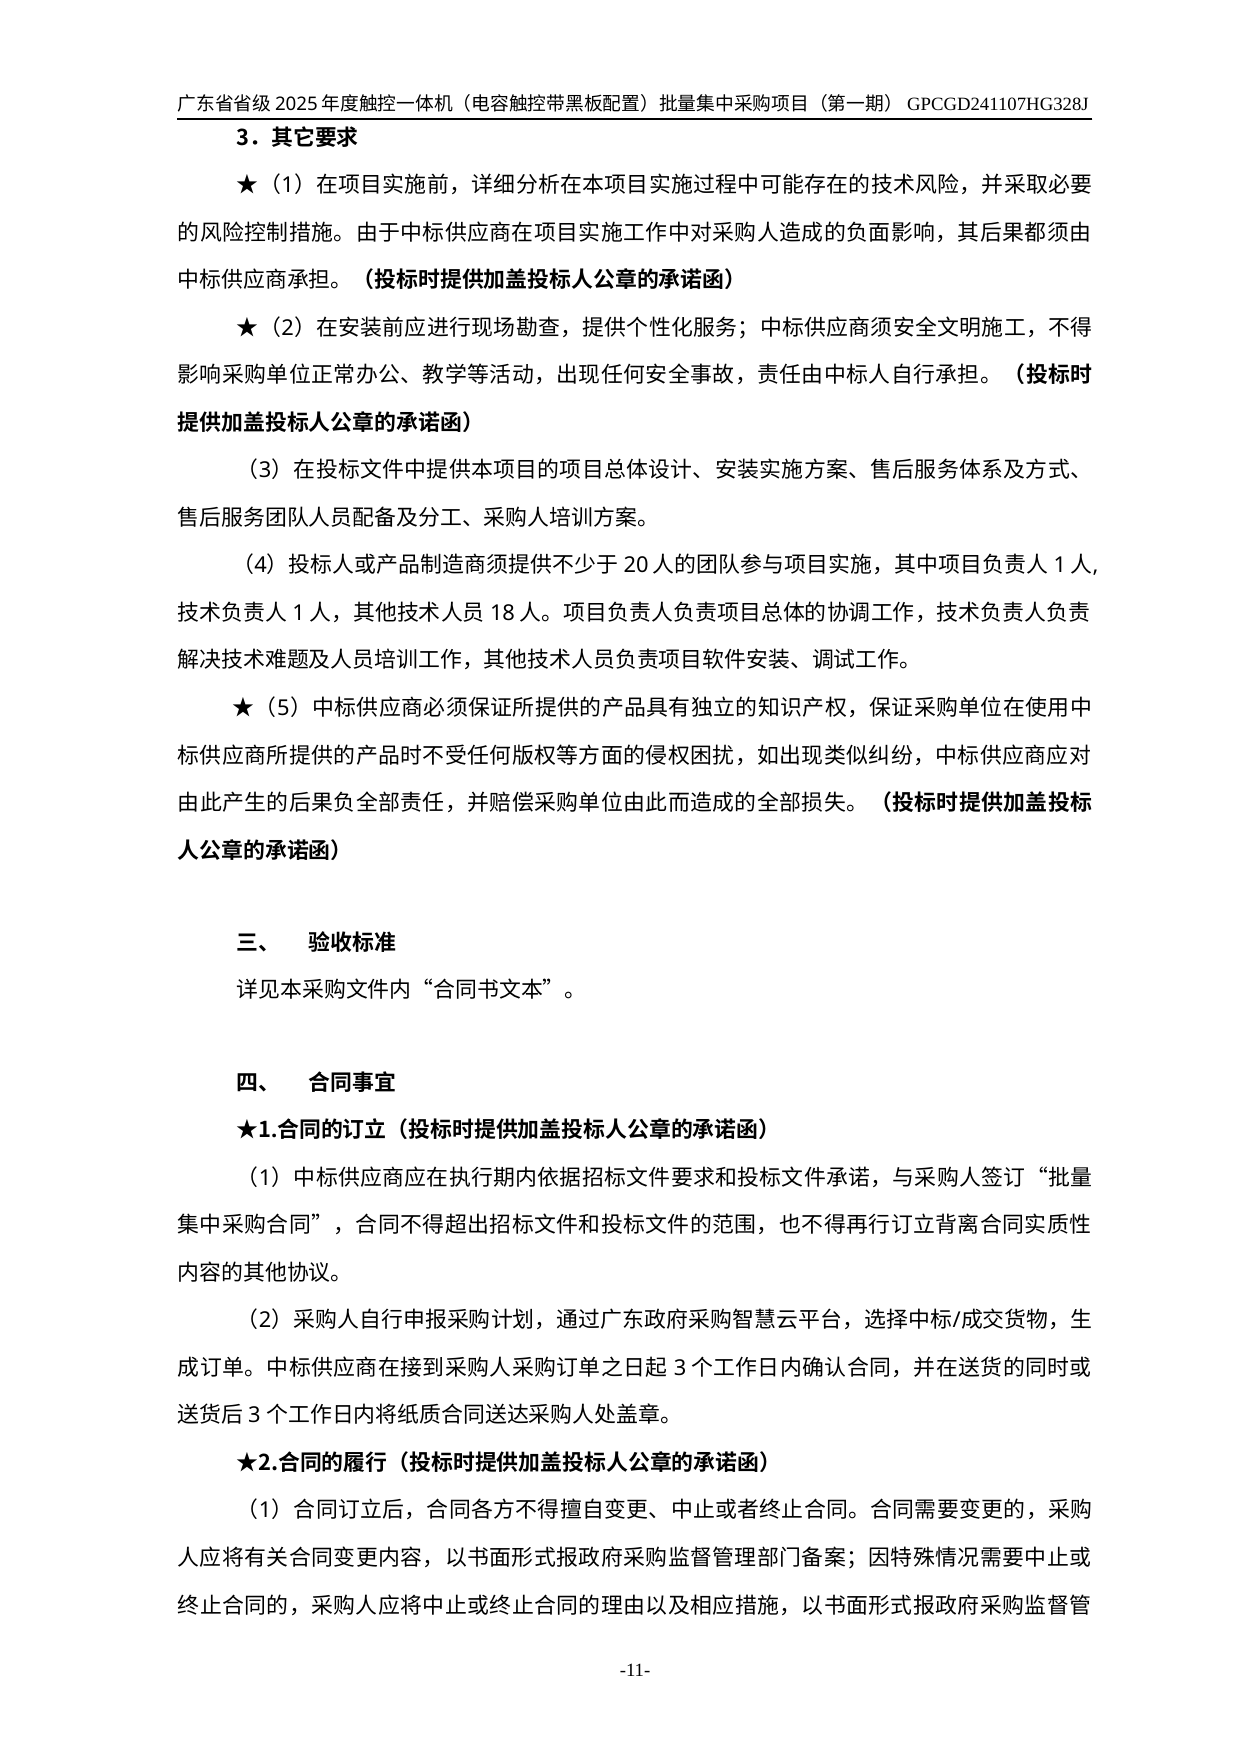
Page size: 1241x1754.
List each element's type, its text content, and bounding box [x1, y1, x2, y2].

text 3．其它要求 [221, 120, 1092, 151]
subtitle 四、 合同事宜 [236, 1064, 1092, 1096]
text ★（5）中标供应商必须保证所提供的产品具有独立的知识产权，保证采购单位在使用中标供应商所提供的产品时不受任何版权等方面的侵权困扰，如出现类似纠纷，中标供应商应对由此产生的后果负全部责任，并赔偿采购单位由此而造成的全部损失。（投标时提供加盖投标人公章的承诺函） [177, 690, 1092, 864]
text ★2.合同的履行（投标时提供加盖投标人公章的承诺函） [177, 1445, 1092, 1477]
text ★（1）在项目实施前，详细分析在本项目实施过程中可能存在的技术风险，并采取必要的风险控制措施。由于中标供应商在项目实施工作中对采购人造成的负面影响，其后果都须由中标供应商承担。（投标时提供加盖投标人公章的承诺函） [177, 167, 1092, 294]
text （3）在投标文件中提供本项目的项目总体设计、安装实施方案、售后服务体系及方式、售后服务团队人员配备及分工、采购人培训方案。 [177, 452, 1092, 531]
text （4）投标人或产品制造商须提供不少于20人的团队参与项目实施，其中项目负责人1人,技术负责人1人，其他技术人员18人。项目负责人负责项目总体的协调工作，技术负责人负责解决技术难题及人员培训工作，其他技术人员负责项目软件安装、调试工作。 [177, 547, 1092, 674]
text （1）中标供应商应在执行期内依据招标文件要求和投标文件承诺，与采购人签订“批量集中采购合同”，合同不得超出招标文件和投标文件的范围，也不得再行订立背离合同实质性内容的其他协议。 [177, 1159, 1092, 1286]
text （2）采购人自行申报采购计划，通过广东政府采购智慧云平台，选择中标/成交货物，生成订单。中标供应商在接到采购人采购订单之日起3个工作日内确认合同，并在送货的同时或送货后 3 个工作日内将纸质合同送达采购人处盖章。 [177, 1302, 1092, 1429]
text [177, 1492, 1092, 1619]
subtitle 三、 验收标准 [236, 925, 1092, 956]
text ★（2）在安装前应进行现场勘查，提供个性化服务；中标供应商须安全文明施工，不得影响采购单位正常办公、教学等活动，出现任何安全事故，责任由中标人自行承担。（投标时提供加盖投标人公章的承诺函） [177, 309, 1092, 436]
text ★1.合同的订立（投标时提供加盖投标人公章的承诺函） [177, 1112, 1092, 1144]
text 详见本采购文件内“合同书文本”。 [177, 972, 1092, 1004]
